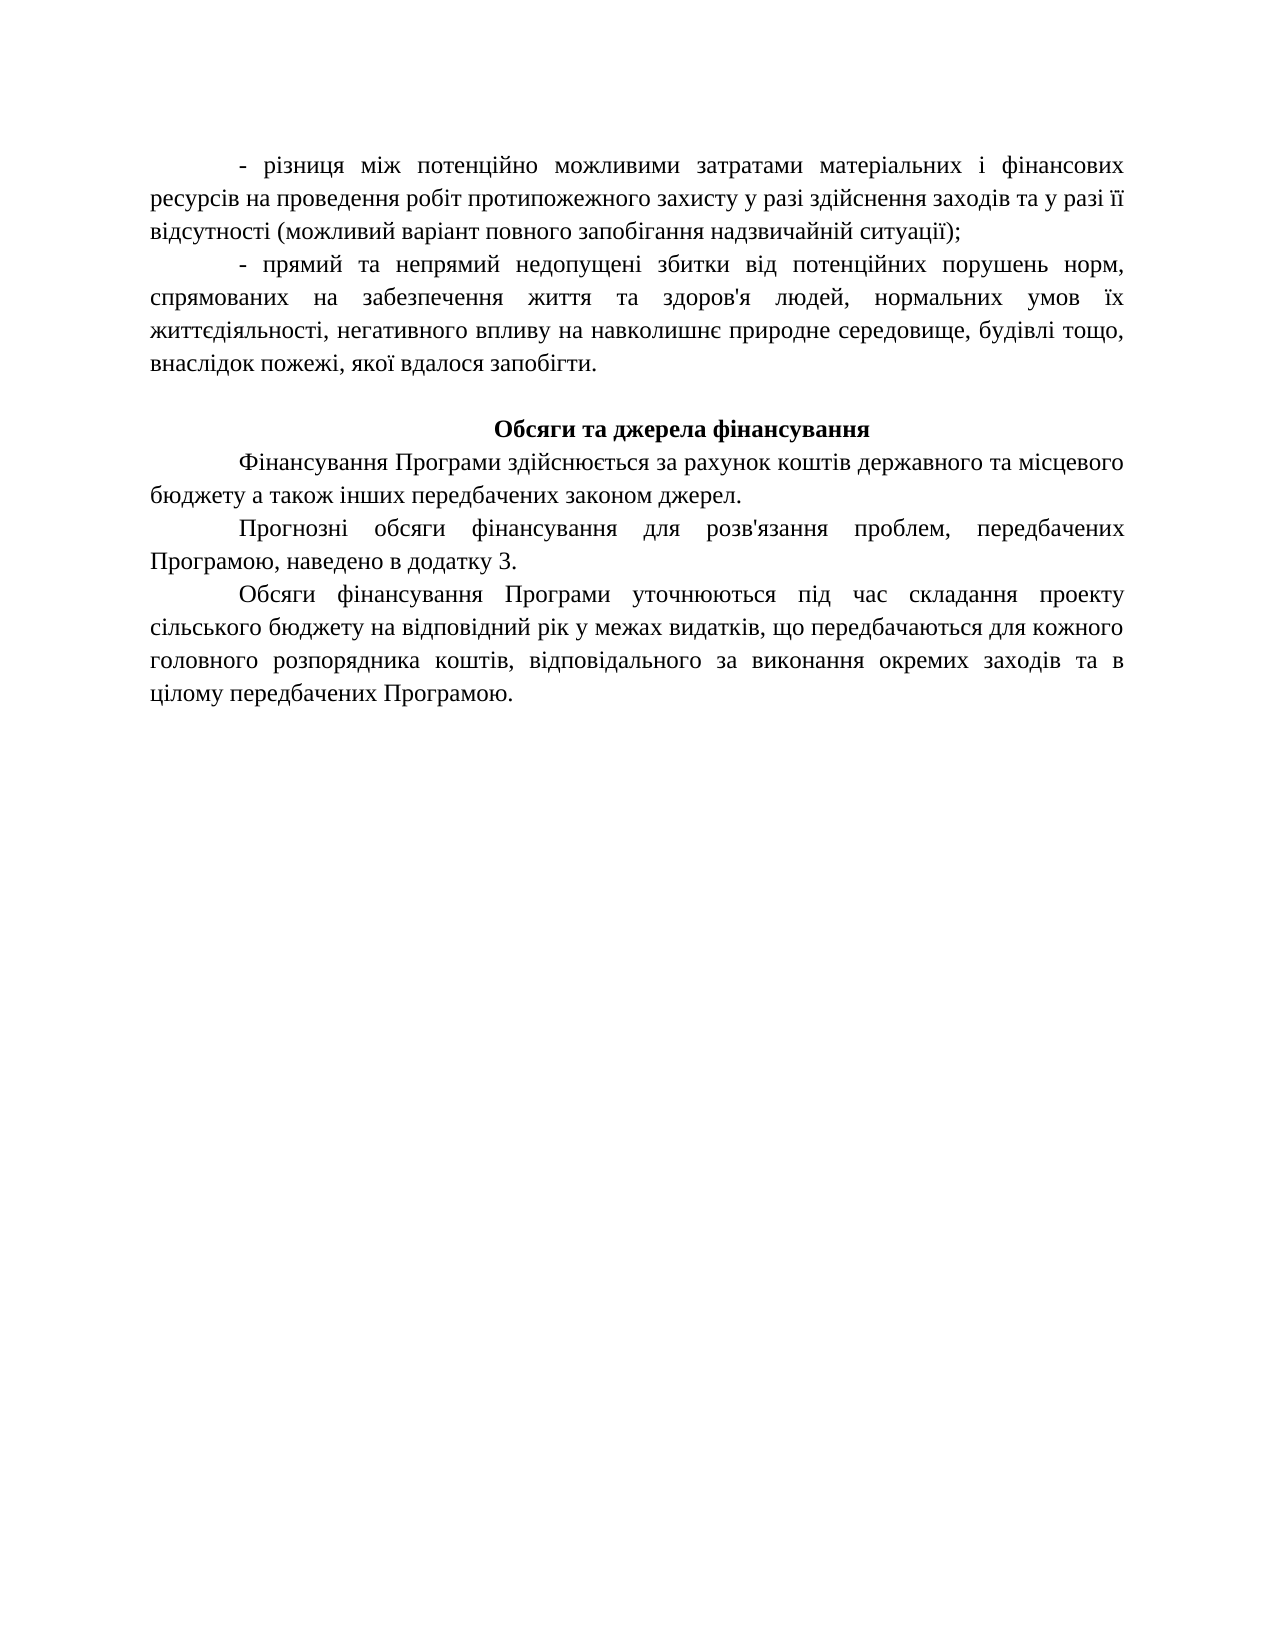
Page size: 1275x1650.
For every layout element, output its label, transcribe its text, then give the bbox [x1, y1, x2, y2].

text Фінансування Програми здійснюється за рахунок коштів державного та місцевого бюджету а також інших передбачених законом джерел. [150, 447, 1125, 509]
text Прогнозні обсяги фінансування для розв'язання проблем, передбачених Програмою, наведено в додатку 3. [150, 513, 1125, 575]
text - різниця між потенційно можливими затратами матеріальних і фінансових ресурсів на проведення робіт протипожежного захисту у разі здійснення заходів та у разі її відсутності (можливий варіант повного запобігання надзвичайній ситуації); [150, 150, 1125, 245]
text - прямий та непрямий недопущені збитки від потенційних порушень норм, спрямованих на забезпечення життя та здоров'я людей, нормальних умов їх життєдіяльності, негативного впливу на навколишнє природне середовище, будівлі тощо, внаслідок пожежі, якої вдалося запобігти. [150, 249, 1125, 377]
text Обсяги фінансування Програми уточнюються під час складання проекту сільського бюджету на відповідний рік у межах видатків, що передбачаються для кожного головного розпорядника коштів, відповідального за виконання окремих заходів та в цілому передбачених Програмою. [150, 579, 1125, 707]
text Обсяги та джерела фінансування [150, 414, 1125, 443]
